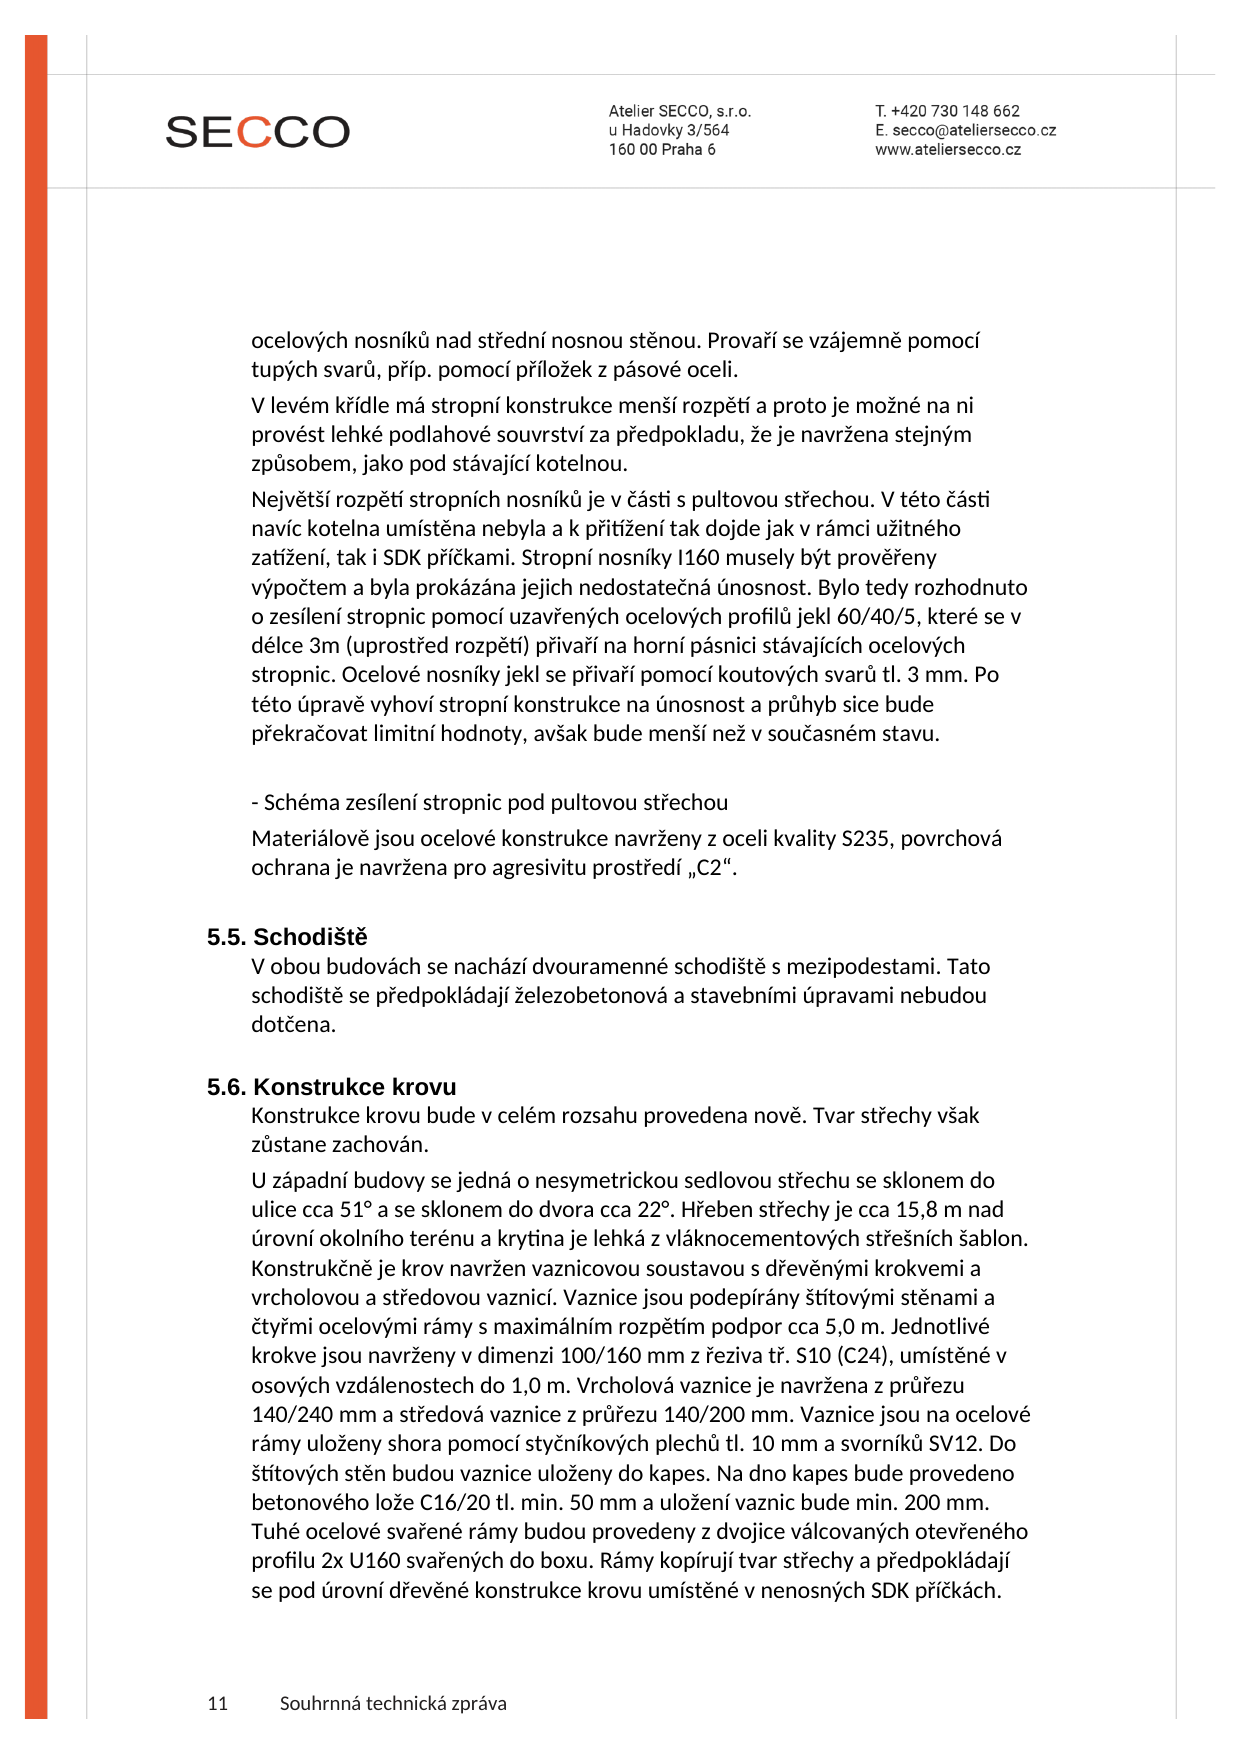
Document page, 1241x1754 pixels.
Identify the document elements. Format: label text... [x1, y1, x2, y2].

text Největší rozpětí stropních nosníků je v části s pultovou střechou. V této části navíc kotelna umístěna nebyla a k přitížení tak dojde jak v rámci užitného zatížení, tak i SDK příčkami. Stropní nosníky I160 musely být prověřeny výpočtem a byla prokázána jejich nedostatečná únosnost. Bylo tedy rozhodnuto o zesílení stropnic pomocí uzavřených ocelových profilů jekl 60/40/5, které se v délce 3m (uprostřed rozpětí) přivaří na horní pásnici stávajících ocelových stropnic. Ocelové nosníky jekl se přivaří pomocí koutových svarů tl. 3 mm. Po této úpravě vyhoví stropní konstrukce na únosnost a průhyb sice bude překračovat limitní hodnoty, avšak bude menší než v současném stavu. [251, 484, 1033, 747]
text Konstrukce krovu bude v celém rozsahu provedena nově. Tvar střechy však zůstane zachován. [251, 1100, 1033, 1159]
text - Schéma zesílení stropnic pod pultovou střechou [251, 787, 1033, 817]
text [251, 325, 1033, 383]
text 5.5. Schodiště [207, 923, 1033, 951]
text Materiálově jsou ocelové konstrukce navrženy z oceli kvality S235, povrchová ochrana je navržena pro agresivitu prostředí „C2“. [251, 823, 1033, 882]
picture [24, 35, 1216, 1719]
text V obou budovách se nachází dvouramenné schodiště s mezipodestami. Tato schodiště se předpokládají železobetonová a stavebními úpravami nebudou dotčena. [251, 951, 1033, 1039]
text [251, 1165, 1033, 1604]
text V levém křídle má stropní konstrukce menší rozpětí a proto je možné na ni provést lehké podlahové souvrství za předpokladu, že je navržena stejným způsobem, jako pod stávající kotelnou. [251, 390, 1033, 477]
text 5.6. Konstrukce krovu [207, 1073, 1033, 1100]
